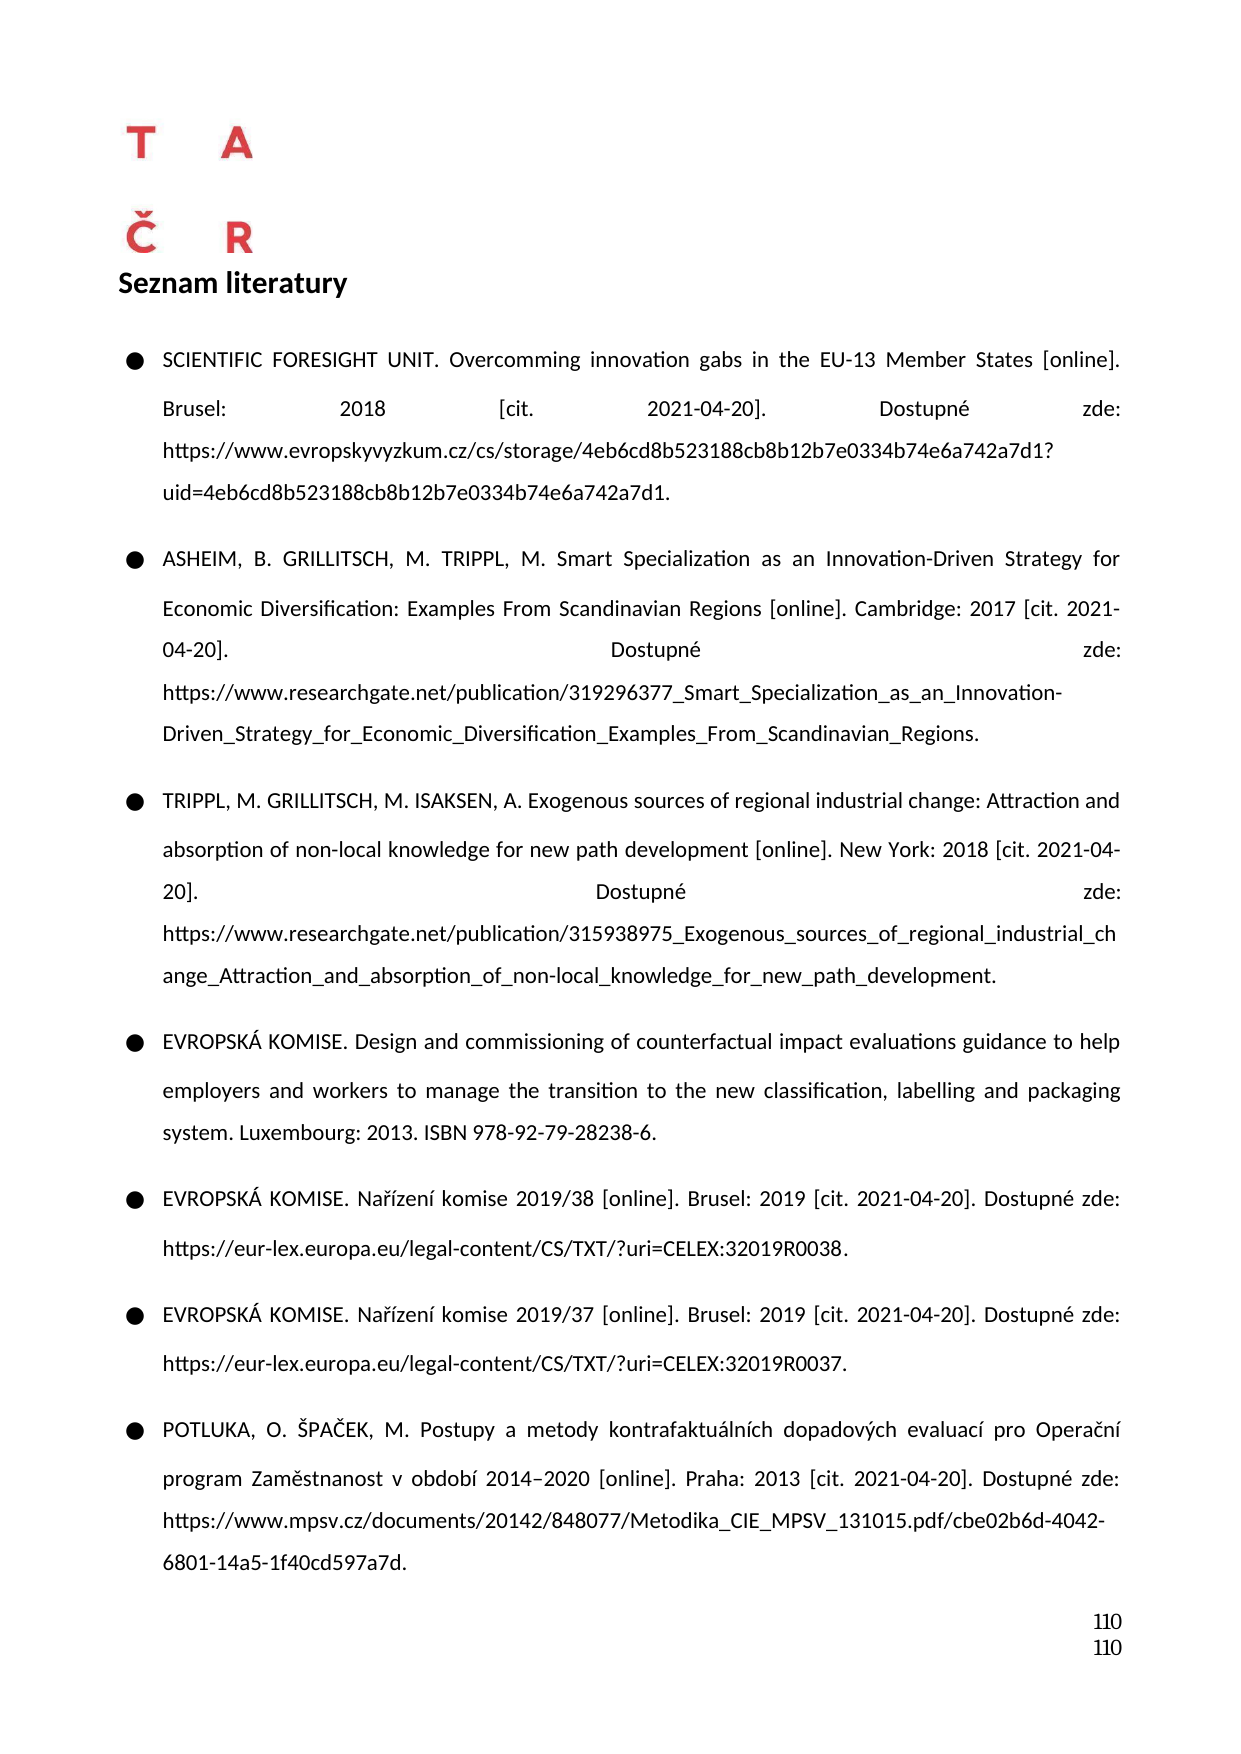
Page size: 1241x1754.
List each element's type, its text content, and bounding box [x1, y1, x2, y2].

list ASHEIM, B. GRILLITSCH, M. TRIPPL, M. Smart Specialization as an Innovation-Driven Strategy for Economic Diversification: Examples From Scandinavian Regions [online]. Cambridge: 2017 [cit. 2021-04-20]. Dostupné zde: https://www.researchgate.net/publication/319296377_Smart_Specialization_as_an_Innovation-Driven_Strategy_for_Economic_Diversification_Examples_From_Scandinavian_Regions. [125, 533, 1122, 748]
list EVROPSKÁ KOMISE. Design and commissioning of counterfactual impact evaluations guidance to help employers and workers to manage the transition to the new classification, labelling and packaging system. Luxembourg: 2013. ISBN 978-92-79-28238-6. [125, 1015, 1122, 1146]
list POTLUKA, O. ŠPAČEK, M. Postupy a metody kontrafaktuálních dopadových evaluací pro Operační program Zaměstnanost v období 2014–2020 [online]. Praha: 2013 [cit. 2021-04-20]. Dostupné zde: https://www.mpsv.cz/documents/20142/848077/Metodika_CIE_MPSV_131015.pdf/cbe02b6d-4042-6801-14a5-1f40cd597a7d. [125, 1404, 1122, 1577]
subtitle Seznam literatury [118, 264, 1122, 302]
list TRIPPL, M. GRILLITSCH, M. ISAKSEN, A. Exogenous sources of regional industrial change: Attraction and absorption of non-local knowledge for new path development [online]. New York: 2018 [cit. 2021-04-20]. Dostupné zde: https://www.researchgate.net/publication/315938975_Exogenous_sources_of_regional_industrial_change_Attraction_and_absorption_of_non-local_knowledge_for_new_path_development. [125, 774, 1122, 989]
picture [0, 0, 253, 253]
list EVROPSKÁ KOMISE. Nařízení komise 2019/37 [online]. Brusel: 2019 [cit. 2021-04-20]. Dostupné zde: https://eur-lex.europa.eu/legal-content/CS/TXT/?uri=CELEX:32019R0037. [125, 1288, 1122, 1377]
list SCIENTIFIC FORESIGHT UNIT. Overcomming innovation gabs in the EU-13 Member States [online]. Brusel: 2018 [cit. 2021-04-20]. Dostupné zde: https://www.evropskyvyzkum.cz/cs/storage/4eb6cd8b523188cb8b12b7e0334b74e6a742a7d1?uid=4eb6cd8b523188cb8b12b7e0334b74e6a742a7d1. [125, 333, 1122, 506]
list EVROPSKÁ KOMISE. Nařízení komise 2019/38 [online]. Brusel: 2019 [cit. 2021-04-20]. Dostupné zde: https://eur-lex.europa.eu/legal-content/CS/TXT/?uri=CELEX:32019R0038. [125, 1173, 1122, 1262]
